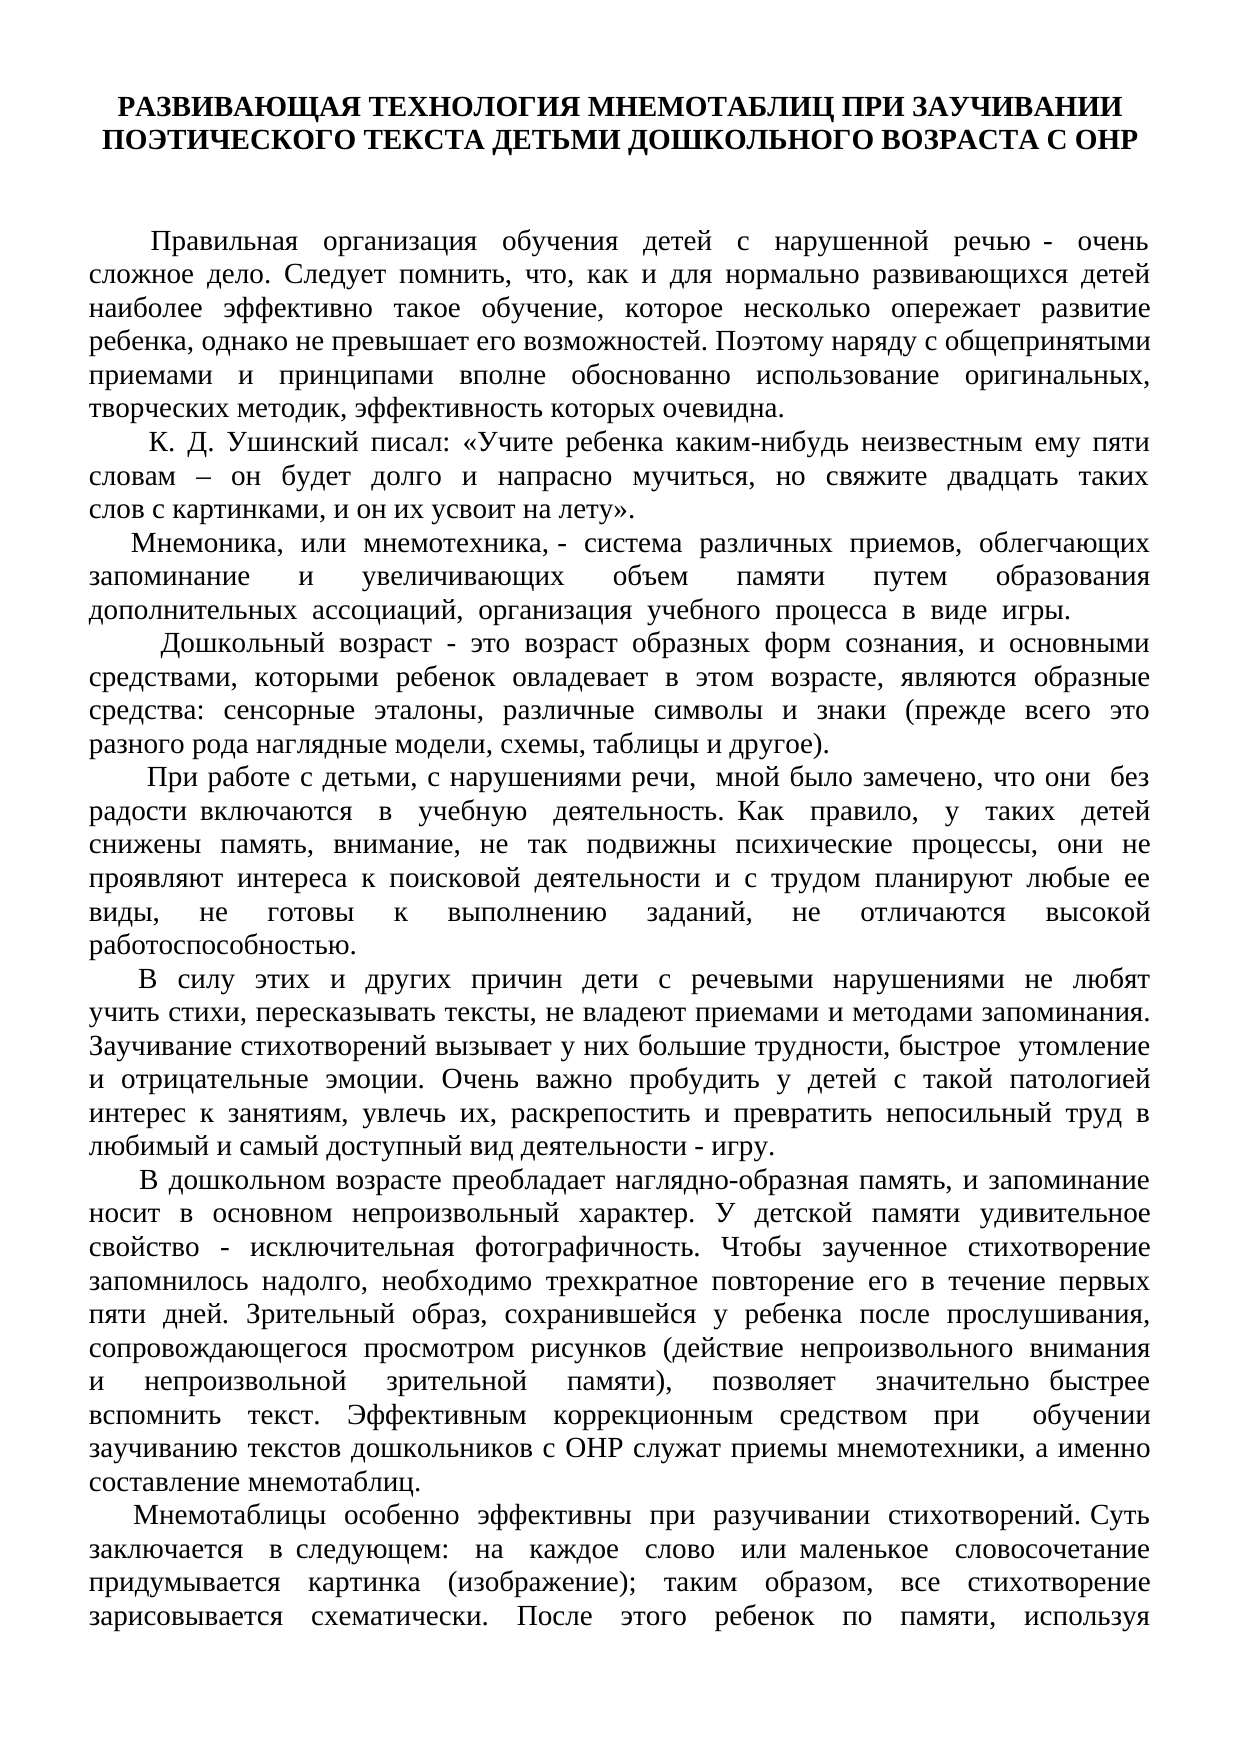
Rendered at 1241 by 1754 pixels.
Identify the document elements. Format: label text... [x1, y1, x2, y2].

text Мнемоника, или мнемотехника, - система различных приемов, облегчающих запоминание и увеличивающих объем памяти путем образования дополнительных ассоциаций, организация учебного процесса в виде игры. [89, 525, 1152, 625]
text Дошкольный возраст - это возраст образных форм сознания, и основными средствами, которыми ребенок овладевает в этом возрасте, являются образные средства: сенсорные эталоны, различные символы и знаки (прежде всего это разного рода наглядные модели, схемы, таблицы и другое). [89, 625, 1152, 759]
text При работе с детьми, с нарушениями речи, мной было замечено, что они без радости включаются в учебную деятельность. Как правило, у таких детей снижены память, внимание, не так подвижны психические процессы, они не проявляют интереса к поисковой деятельности и с трудом планируют любые ее виды, не готовы к выполнению заданий, не отличаются высокой работоспособностью. [89, 759, 1152, 961]
text К. Д. Ушинский писал: «Учите ребенка каким-нибудь неизвестным ему пяти словам – он будет долго и напрасно мучиться, но свяжите двадцать таких слов с картинками, и он их усвоит на лету». [89, 424, 1152, 525]
text Правильная организация обучения детей с нарушенной речью - очень сложное дело. Следует помнить, что, как и для нормально развивающихся детей наиболее эффективно такое обучение, которое несколько опережает развитие ребенка, однако не превышает его возможностей. Поэтому наряду с общепринятыми приемами и принципами вполне обоснованно использование оригинальных, творческих методик, эффективность которых очевидна. [89, 223, 1152, 424]
text В дошкольном возрасте преобладает наглядно-образная память, и запоминание носит в основном непроизвольный характер. У детской памяти удивительное свойство - исключительная фотографичность. Чтобы заученное стихотворение запомнилось надолго, необходимо трехкратное повторение его в течение первых пяти дней. Зрительный образ, сохранившейся у ребенка после прослушивания, сопровождающегося просмотром рисунков (действие непроизвольного внимания и непроизвольной зрительной памяти), позволяет значительно быстрее вспомнить текст. Эффективным коррекционным средством при обучении заучиванию текстов дошкольников с ОНР служат приемы мнемотехники, а именно составление мнемотаблиц. [89, 1162, 1152, 1497]
text РАЗВИВАЮЩАЯ ТЕХНОЛОГИЯ МНЕМОТАБЛИЦ ПРИ ЗАУЧИВАНИИ ПОЭТИЧЕСКОГО ТЕКСТА ДЕТЬМИ ДОШКОЛЬНОГО ВОЗРАСТА С ОНР [89, 89, 1152, 156]
text В силу этих и других причин дети с речевыми нарушениями не любят учить стихи, пересказывать тексты, не владеют приемами и методами запоминания. Заучивание стихотворений вызывает у них большие трудности, быстрое утомление и отрицательные эмоции. Очень важно пробудить у детей с такой патологией интерес к занятиям, увлечь их, раскрепостить и превратить непосильный труд в любимый и самый доступный вид деятельности - игру. [89, 961, 1152, 1162]
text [89, 1497, 1152, 1632]
